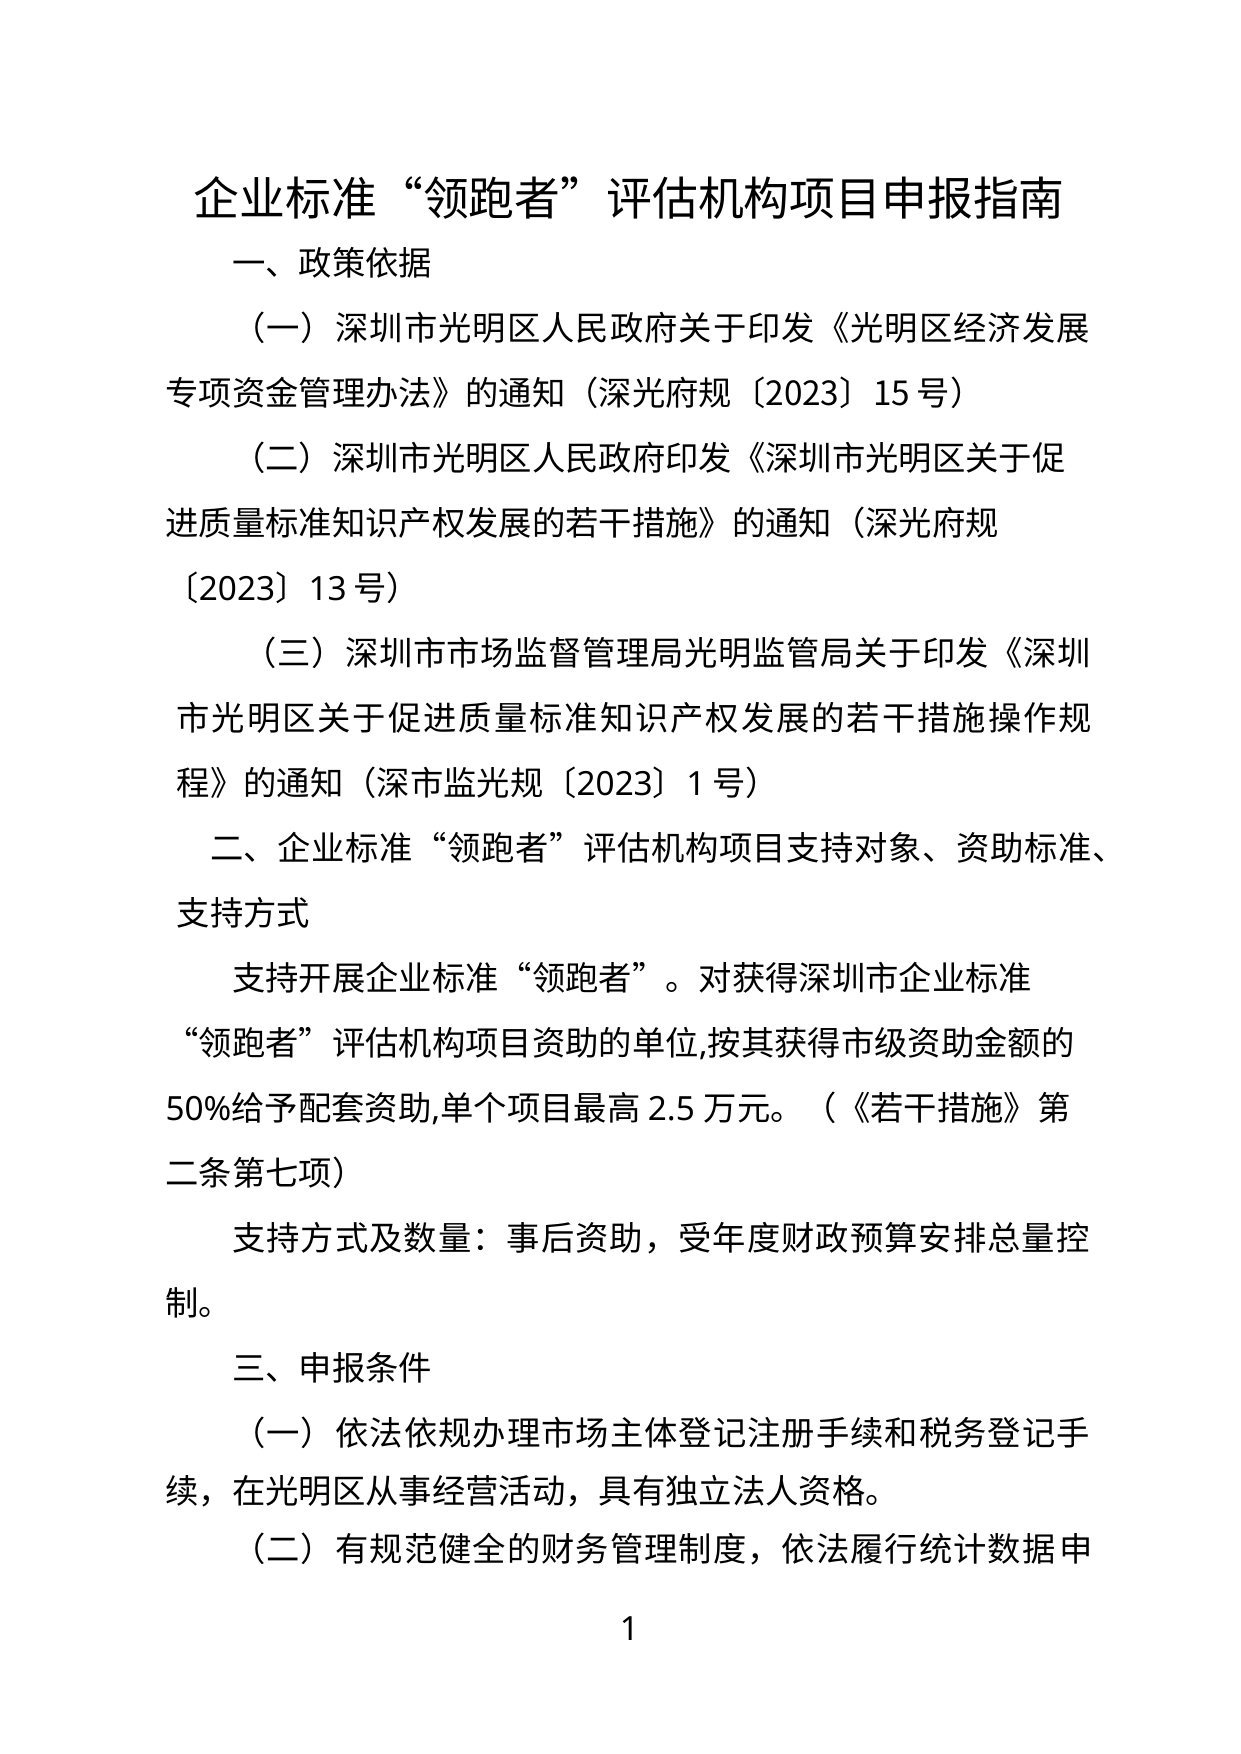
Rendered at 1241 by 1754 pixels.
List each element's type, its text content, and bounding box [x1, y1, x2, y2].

text （二）深圳市光明区人民政府印发《深圳市光明区关于促进质量标准知识产权发展的若干措施》的通知（深光府规〔2023〕13号） [165, 423, 1093, 618]
text （一）依法依规办理市场主体登记注册手续和税务登记手续，在光明区从事经营活动，具有独立法人资格。 [165, 1398, 1093, 1515]
text 支持开展企业标准“领跑者”。对获得深圳市企业标准“领跑者”评估机构项目资助的单位,按其获得市级资助金额的 50%给予配套资助,单个项目最高 2.5 万元。（《若干措施》第二条第七项） [165, 943, 1093, 1203]
text 企业标准“领跑者”评估机构项目申报指南 [165, 162, 1093, 228]
text 支持方式及数量：事后资助，受年度财政预算安排总量控制。 [165, 1203, 1093, 1333]
text （三）深圳市市场监督管理局光明监管局关于印发《深圳市光明区关于促进质量标准知识产权发展的若干措施操作规程》的通知（深市监光规〔2023〕1号） [176, 618, 1093, 813]
list （一）深圳市光明区人民政府关于印发《光明区经济发展专项资金管理办法》的通知（深光府规〔2023〕15号） [165, 293, 1093, 423]
text 二、企业标准“领跑者”评估机构项目支持对象、资助标准、支持方式 [176, 813, 1093, 943]
list 政策依据 [165, 228, 1093, 293]
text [165, 1515, 1093, 1573]
text 三、申报条件 [165, 1333, 1093, 1398]
